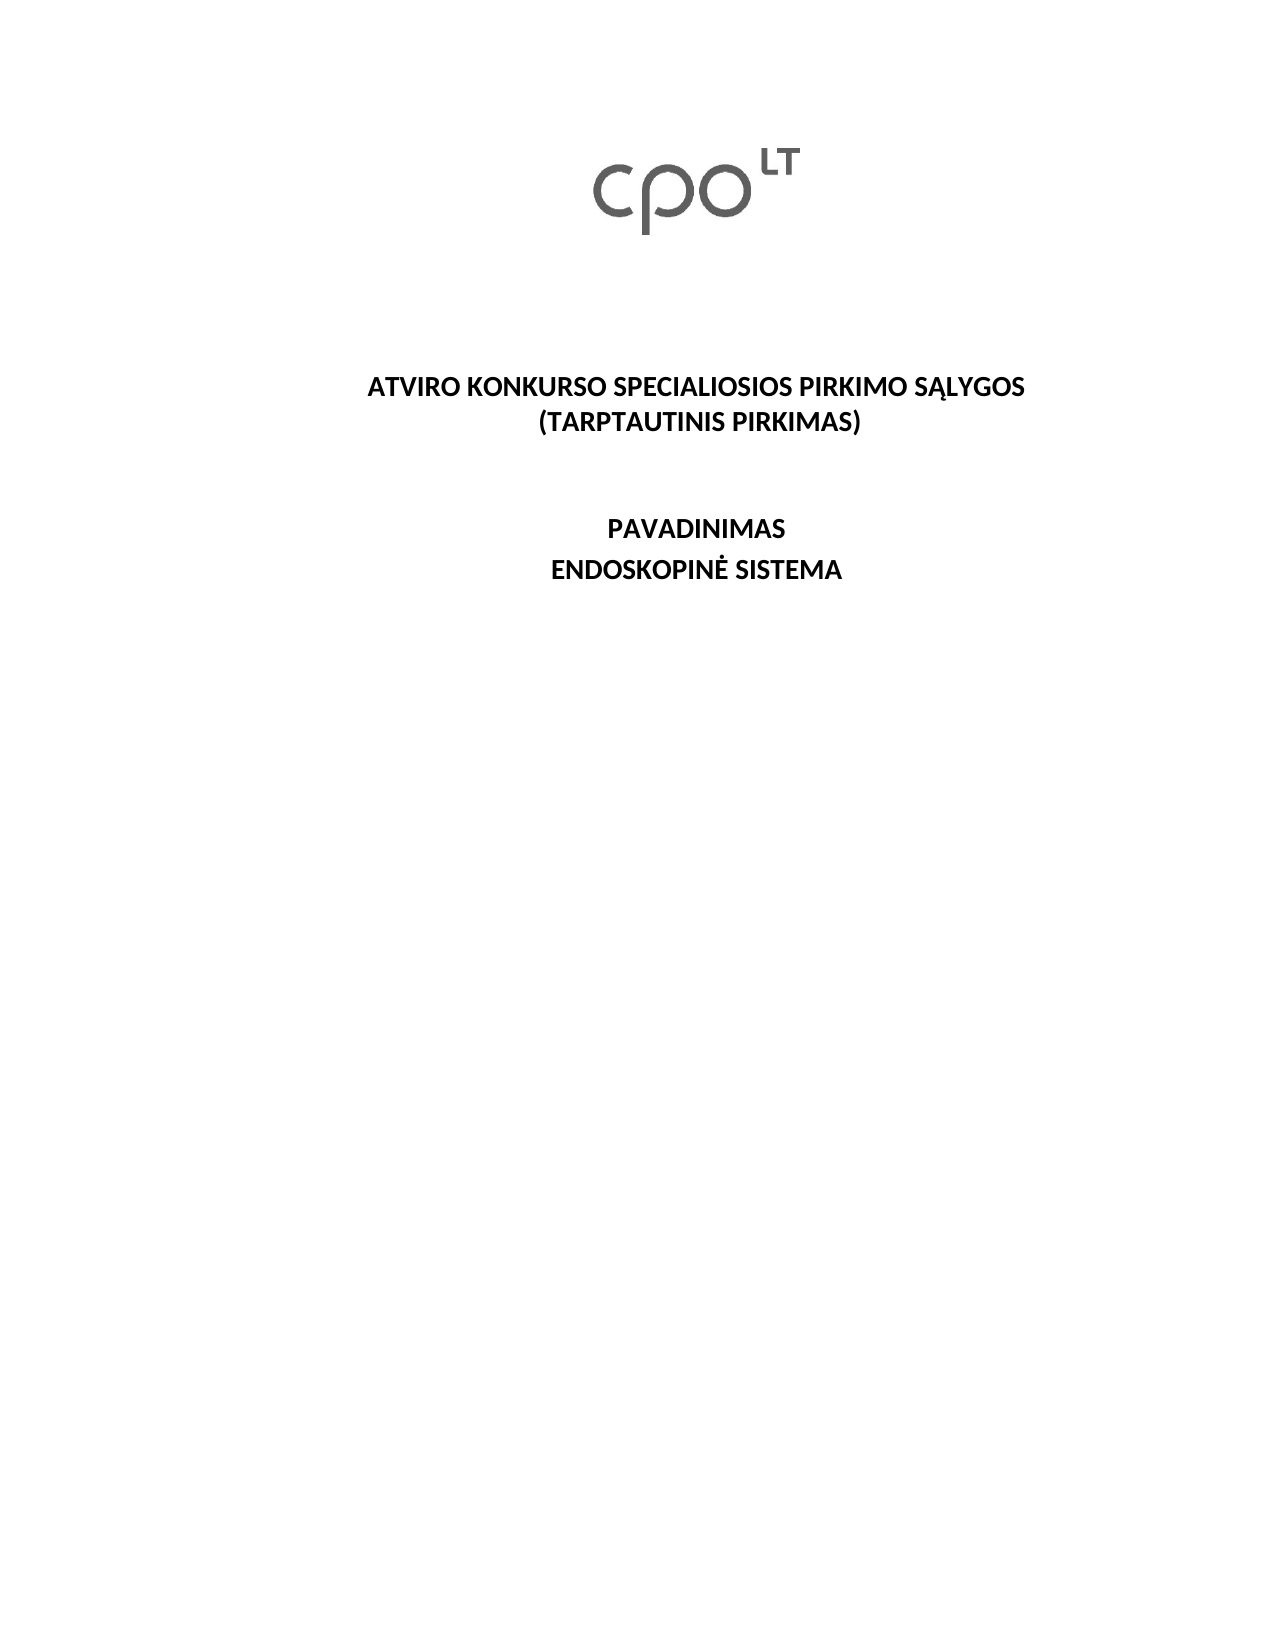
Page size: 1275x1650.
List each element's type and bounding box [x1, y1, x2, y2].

picture [593, 148, 800, 235]
